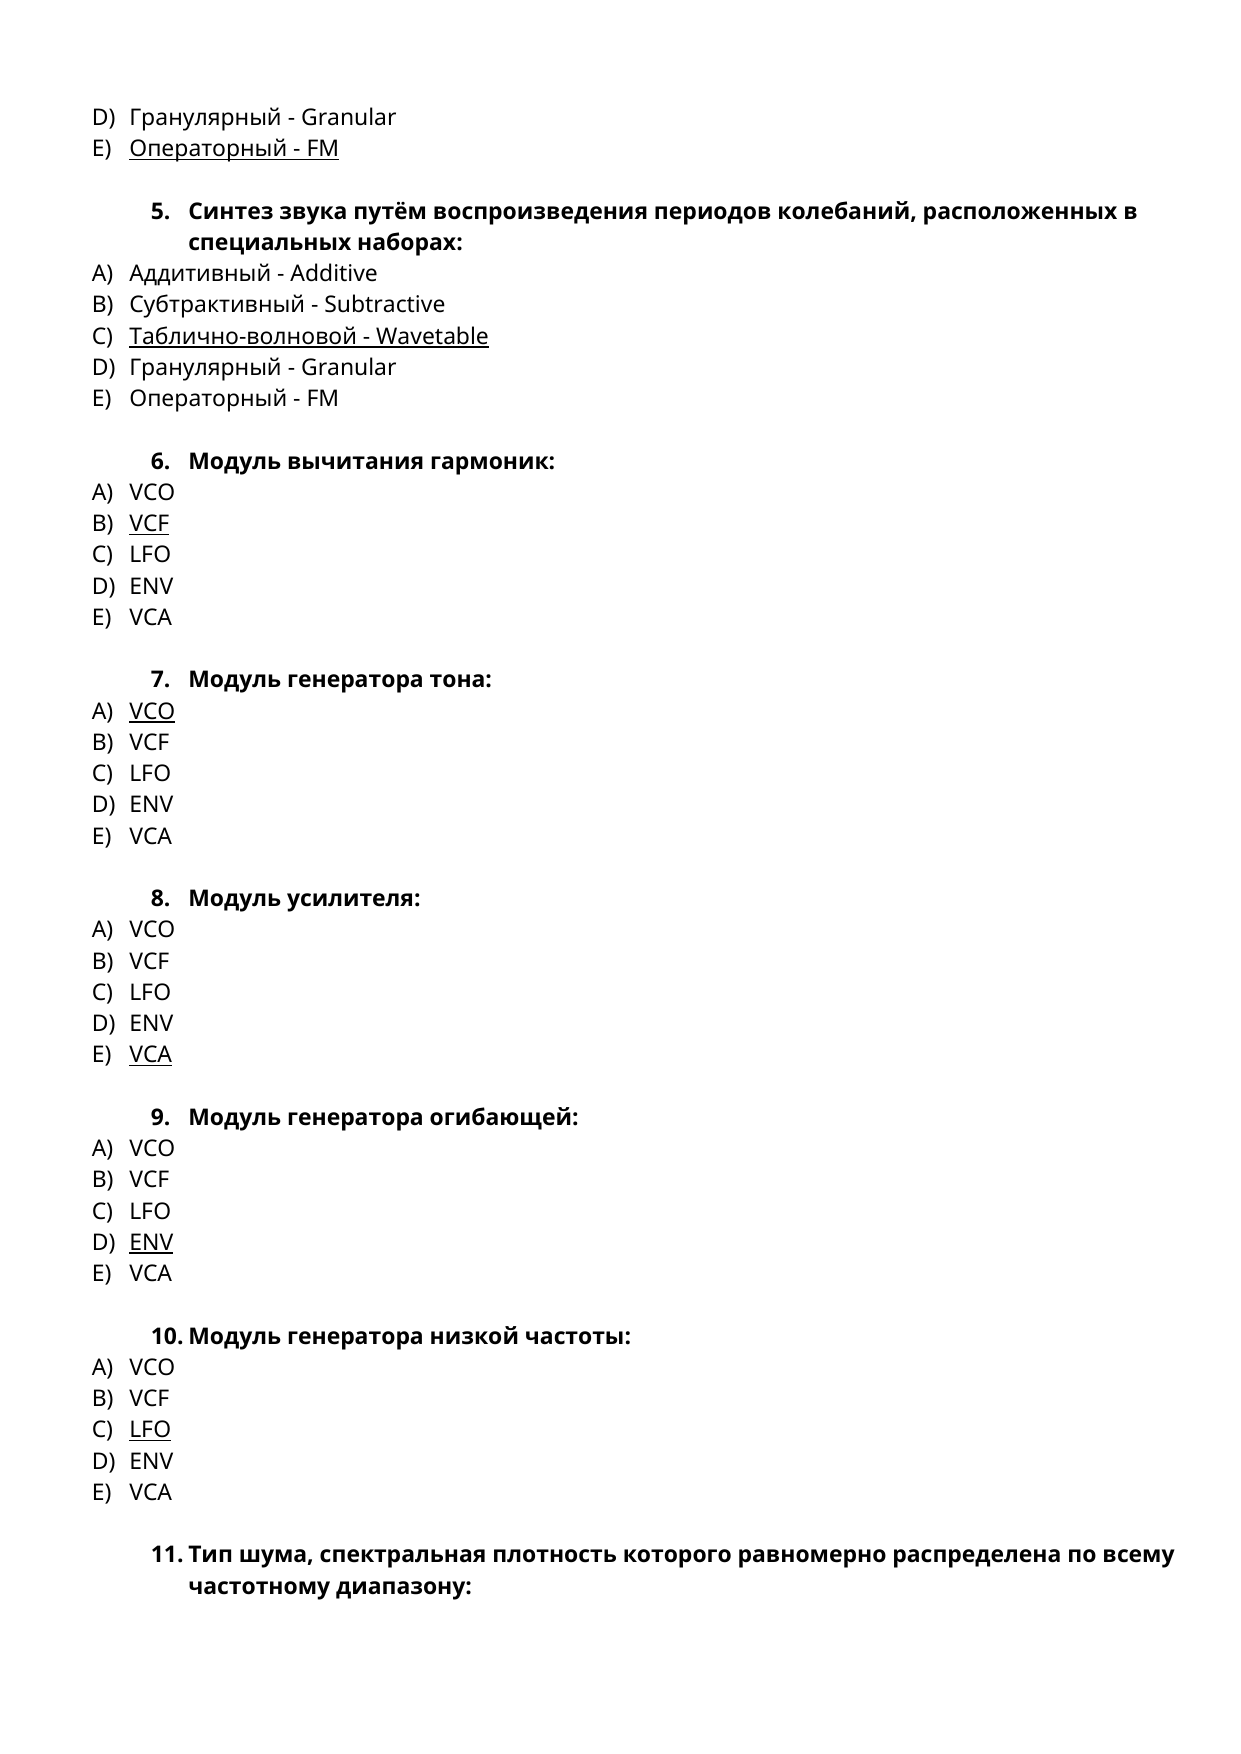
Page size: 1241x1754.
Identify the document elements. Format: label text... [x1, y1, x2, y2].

list LFO [92, 757, 1219, 788]
list Субтрактивный - Subtractive [92, 288, 1219, 319]
list ENV [92, 1007, 1219, 1038]
list VCO [92, 476, 1219, 507]
list ENV [92, 1444, 1219, 1476]
list ENV [92, 569, 1219, 601]
list ENV [92, 788, 1219, 819]
list Модуль генератора тона: [151, 663, 1219, 694]
list VCF [92, 507, 1219, 538]
list VCO [92, 1132, 1219, 1163]
list VCA [92, 601, 1219, 632]
list VCF [92, 944, 1219, 976]
list VCA [92, 819, 1219, 851]
list Гранулярный - Granular [92, 101, 1219, 132]
list VCA [92, 1257, 1219, 1288]
list Тип шума, спектральная плотность которого равномерно распределена по всему частотному диапазону: [151, 1538, 1219, 1601]
list Операторный - FM [92, 132, 1219, 163]
list ENV [92, 1226, 1219, 1257]
list VCA [92, 1476, 1219, 1507]
list LFO [92, 1194, 1219, 1226]
list Аддитивный - Additive [92, 257, 1219, 288]
list VCO [92, 913, 1219, 944]
list Гранулярный - Granular [92, 351, 1219, 382]
list Операторный - FM [92, 382, 1219, 413]
list Модуль усилителя: [151, 882, 1219, 913]
list Модуль генератора низкой частоты: [151, 1319, 1219, 1351]
list LFO [92, 538, 1219, 569]
list Синтез звука путём воспроизведения периодов колебаний, расположенных в специальных наборах: [151, 194, 1219, 257]
list VCO [92, 1351, 1219, 1382]
list Таблично-волновой - Wavetable [92, 319, 1219, 351]
list Модуль генератора огибающей: [151, 1101, 1219, 1132]
list VCF [92, 1382, 1219, 1413]
list VCA [92, 1038, 1219, 1069]
list VCF [92, 726, 1219, 757]
list LFO [92, 1413, 1219, 1444]
list LFO [92, 976, 1219, 1007]
list VCO [92, 694, 1219, 726]
list VCF [92, 1163, 1219, 1194]
list Модуль вычитания гармоник: [151, 444, 1219, 476]
